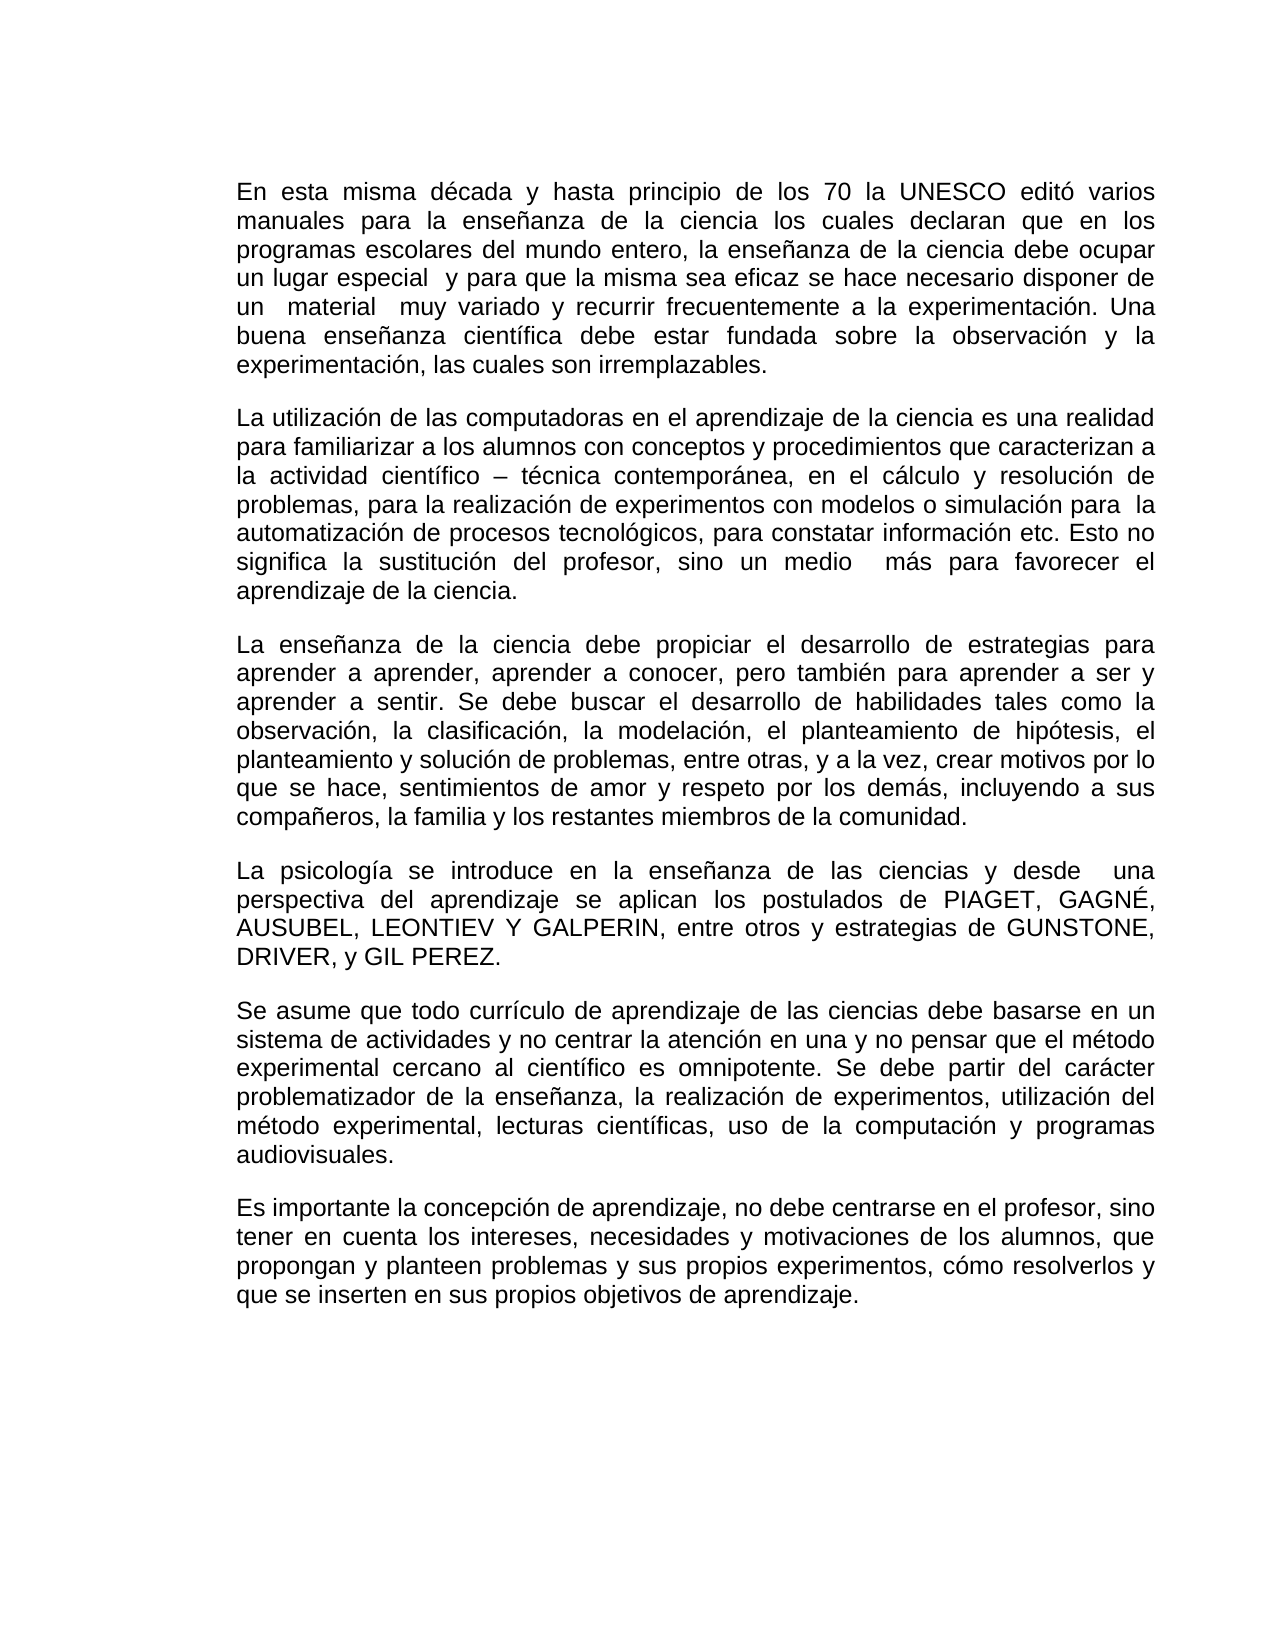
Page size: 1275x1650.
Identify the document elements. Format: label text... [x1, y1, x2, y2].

text En esta misma década y hasta principio de los 70 la UNESCO editó varios manuales para la enseñanza de la ciencia los cuales declaran que en los programas escolares del mundo entero, la enseñanza de la ciencia debe ocupar un lugar especial y para que la misma sea eficaz se hace necesario disponer de un material muy variado y recurrir frecuentemente a la experimentación. Una buena enseñanza científica debe estar fundada sobre la observación y la experimentación, las cuales son irremplazables. [236, 177, 1157, 378]
text Se asume que todo currículo de aprendizaje de las ciencias debe basarse en un sistema de actividades y no centrar la atención en una y no pensar que el método experimental cercano al científico es omnipotente. Se debe partir del carácter problematizador de la enseñanza, la realización de experimentos, utilización del método experimental, lecturas científicas, uso de la computación y programas audiovisuales. [236, 996, 1157, 1168]
text Es importante la concepción de aprendizaje, no debe centrarse en el profesor, sino tener en cuenta los intereses, necesidades y motivaciones de los alumnos, que propongan y planteen problemas y sus propios experimentos, cómo resolverlos y que se inserten en sus propios objetivos de aprendizaje. [236, 1193, 1157, 1308]
text La enseñanza de la ciencia debe propiciar el desarrollo de estrategias para aprender a aprender, aprender a conocer, pero también para aprender a ser y aprender a sentir. Se debe buscar el desarrollo de habilidades tales como la observación, la clasificación, la modelación, el planteamiento de hipótesis, el planteamiento y solución de problemas, entre otras, y a la vez, crear motivos por lo que se hace, sentimientos de amor y respeto por los demás, incluyendo a sus compañeros, la familia y los restantes miembros de la comunidad. [236, 630, 1157, 831]
text La utilización de las computadoras en el aprendizaje de la ciencia es una realidad para familiarizar a los alumnos con conceptos y procedimientos que caracterizan a la actividad científico – técnica contemporánea, en el cálculo y resolución de problemas, para la realización de experimentos con modelos o simulación para la automatización de procesos tecnológicos, para constatar información etc. Esto no significa la sustitución del profesor, sino un medio más para favorecer el aprendizaje de la ciencia. [236, 403, 1157, 605]
text La psicología se introduce en la enseñanza de las ciencias y desde una perspectiva del aprendizaje se aplican los postulados de PIAGET, GAGNÉ, AUSUBEL, LEONTIEV Y GALPERIN, entre otros y estrategias de GUNSTONE, DRIVER, y GIL PEREZ. [236, 856, 1157, 971]
